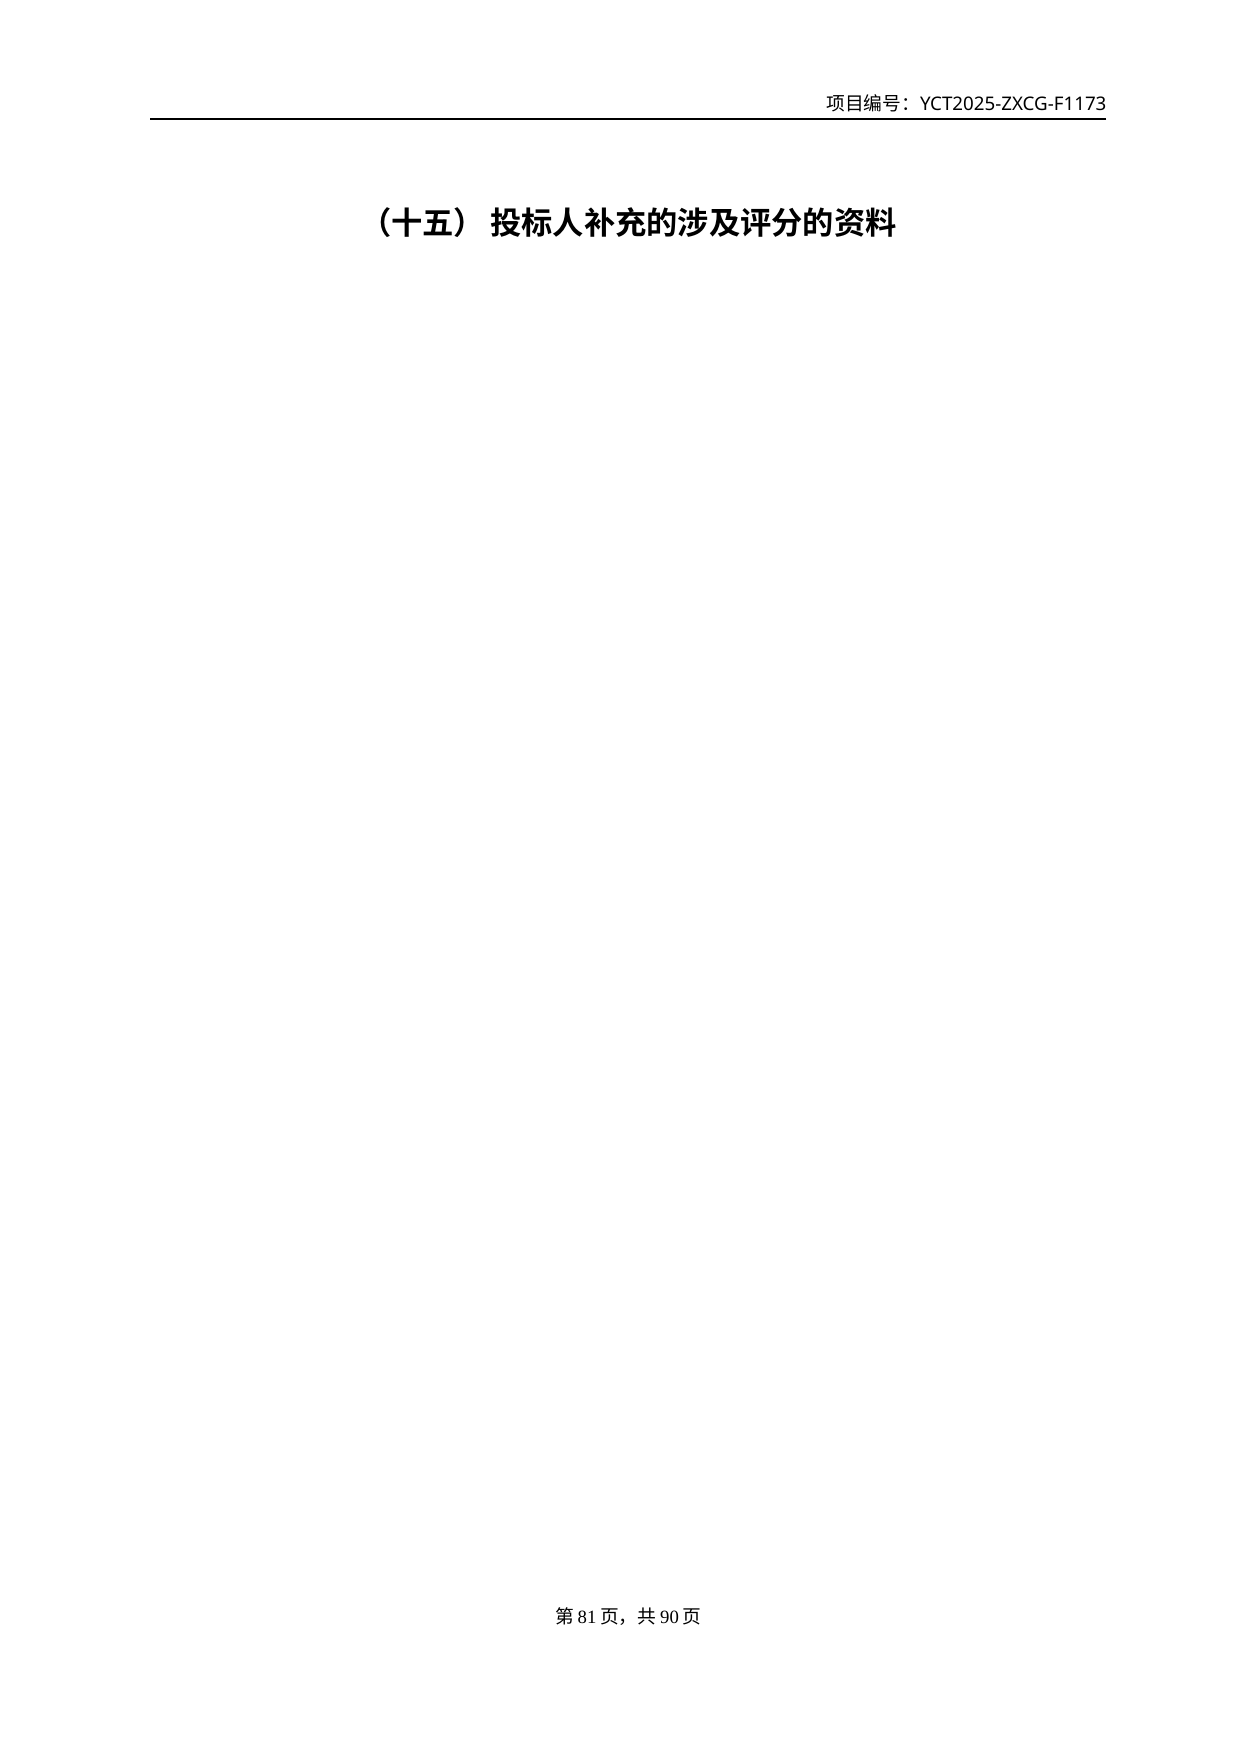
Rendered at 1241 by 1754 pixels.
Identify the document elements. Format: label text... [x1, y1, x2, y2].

subtitle 投标人补充的涉及评分的资料 [150, 188, 1106, 253]
